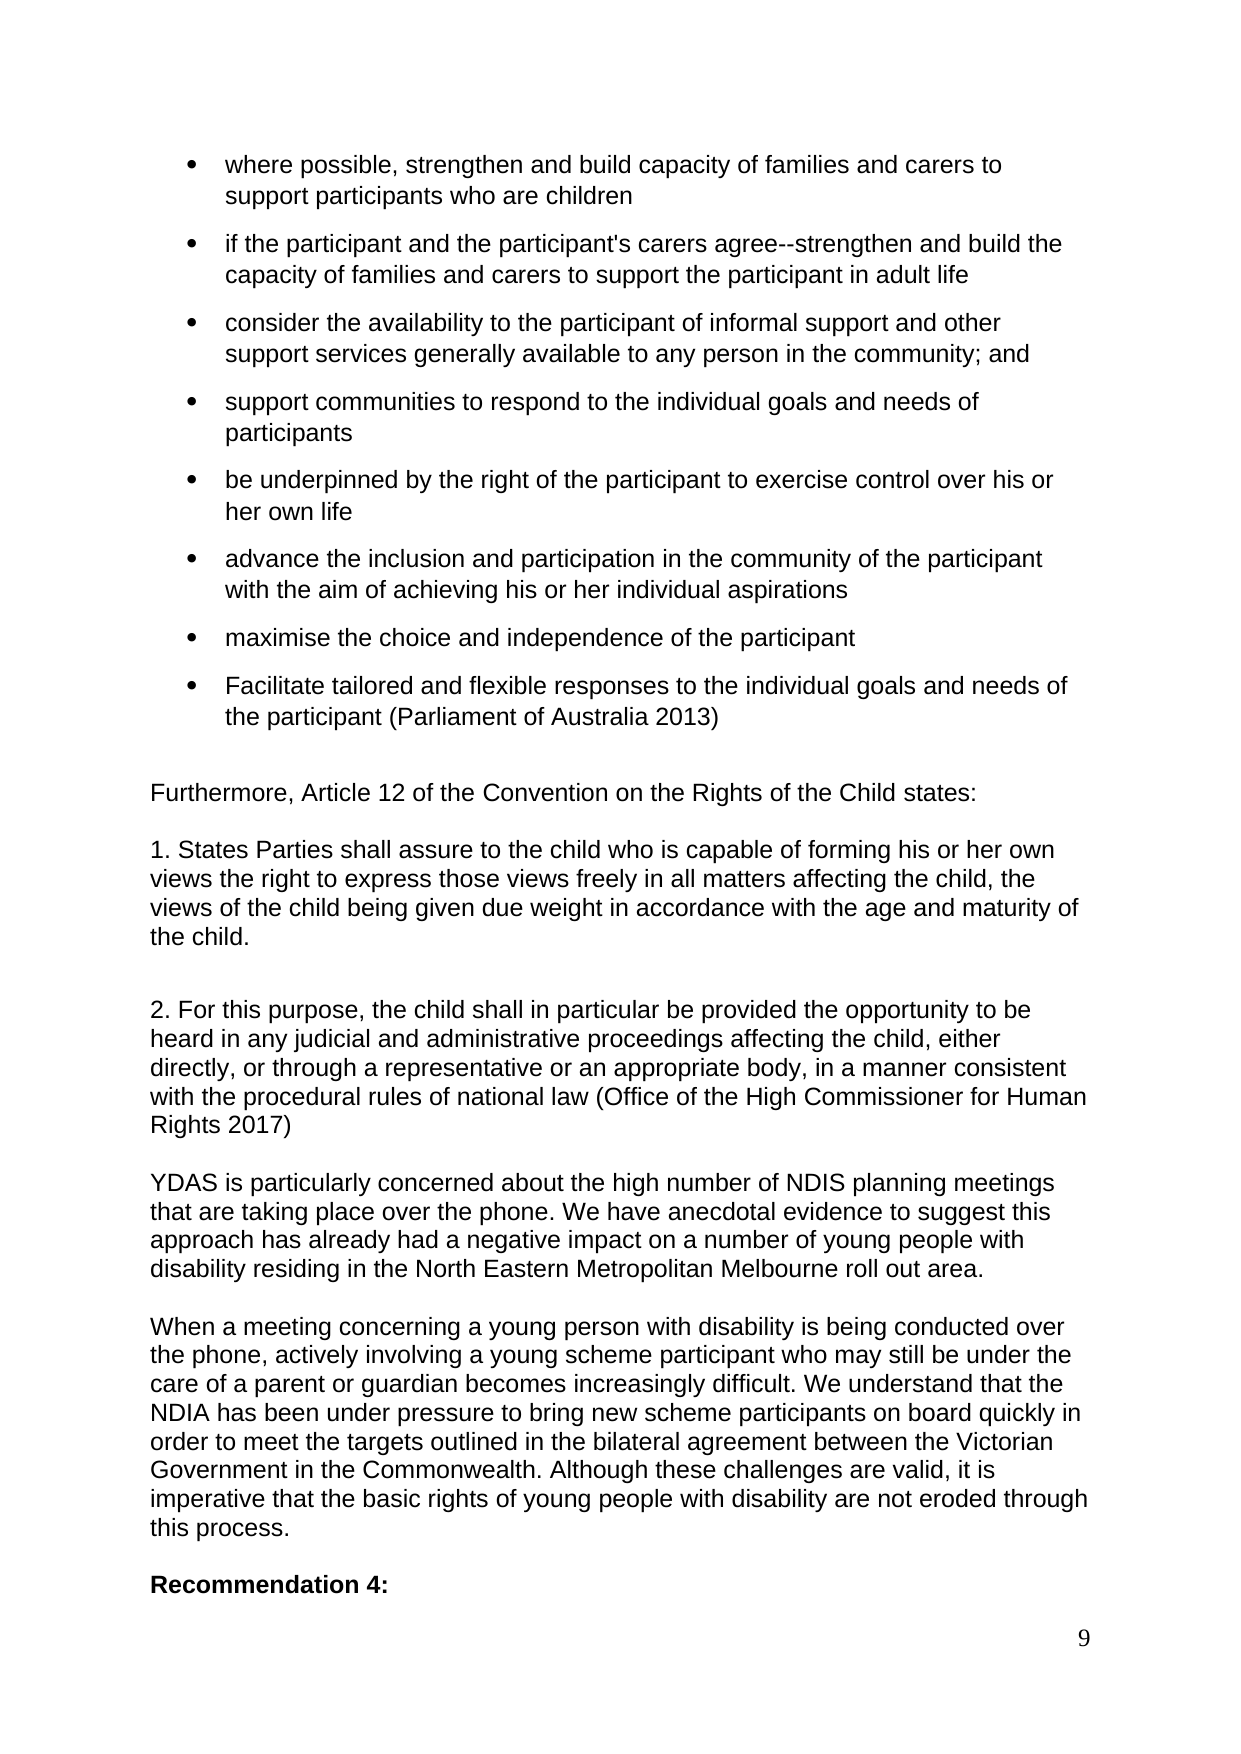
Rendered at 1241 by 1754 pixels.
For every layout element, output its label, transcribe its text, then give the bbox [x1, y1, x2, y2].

text 1. States Parties shall assure to the child who is capable of forming his or her own views the right to express those views freely in all matters affecting the child, the views of the child being given due weight in accordance with the age and maturity of the child. [150, 835, 1090, 950]
text When a meeting concerning a young person with disability is being conducted over the phone, actively involving a young scheme participant who may still be under the care of a parent or guardian becomes increasingly difficult. We understand that the NDIA has been under pressure to bring new scheme participants on board quickly in order to meet the targets outlined in the bilateral agreement between the Victorian Government in the Commonwealth. Although these challenges are valid, it is imperative that the basic rights of young people with disability are not eroded through this process. [150, 1312, 1090, 1542]
list Facilitate tailored and flexible responses to the individual goals and needs of the participant (Parliament of Australia 2013) [187, 671, 1090, 731]
text Furthermore, Article 12 of the Convention on the Rights of the Child states: [150, 778, 1090, 807]
text 2. For this purpose, the child shall in particular be provided the opportunity to be heard in any judicial and administrative proceedings affecting the child, either directly, or through a representative or an appropriate body, in a manner consistent with the procedural rules of national law (Office of the High Commissioner for Human Rights 2017) [150, 995, 1090, 1139]
list if the participant and the participant's carers agree--strengthen and build the capacity of families and carers to support the participant in adult life [187, 229, 1090, 289]
list support communities to respond to the individual goals and needs of participants [187, 387, 1090, 446]
list be underpinned by the right of the participant to exercise control over his or her own life [187, 465, 1090, 525]
list maximise the choice and independence of the participant [187, 623, 1090, 652]
list where possible, strengthen and build capacity of families and carers to support participants who are children [187, 150, 1090, 210]
text Recommendation 4: [150, 1570, 1090, 1599]
text YDAS is particularly concerned about the high number of NDIS planning meetings that are taking place over the phone. We have anecdotal evidence to suggest this approach has already had a negative impact on a number of young people with disability residing in the North Eastern Metropolitan Melbourne roll out area. [150, 1168, 1090, 1283]
list advance the inclusion and participation in the community of the participant with the aim of achieving his or her individual aspirations [187, 544, 1090, 604]
list consider the availability to the participant of informal support and other support services generally available to any person in the community; and [187, 308, 1090, 368]
